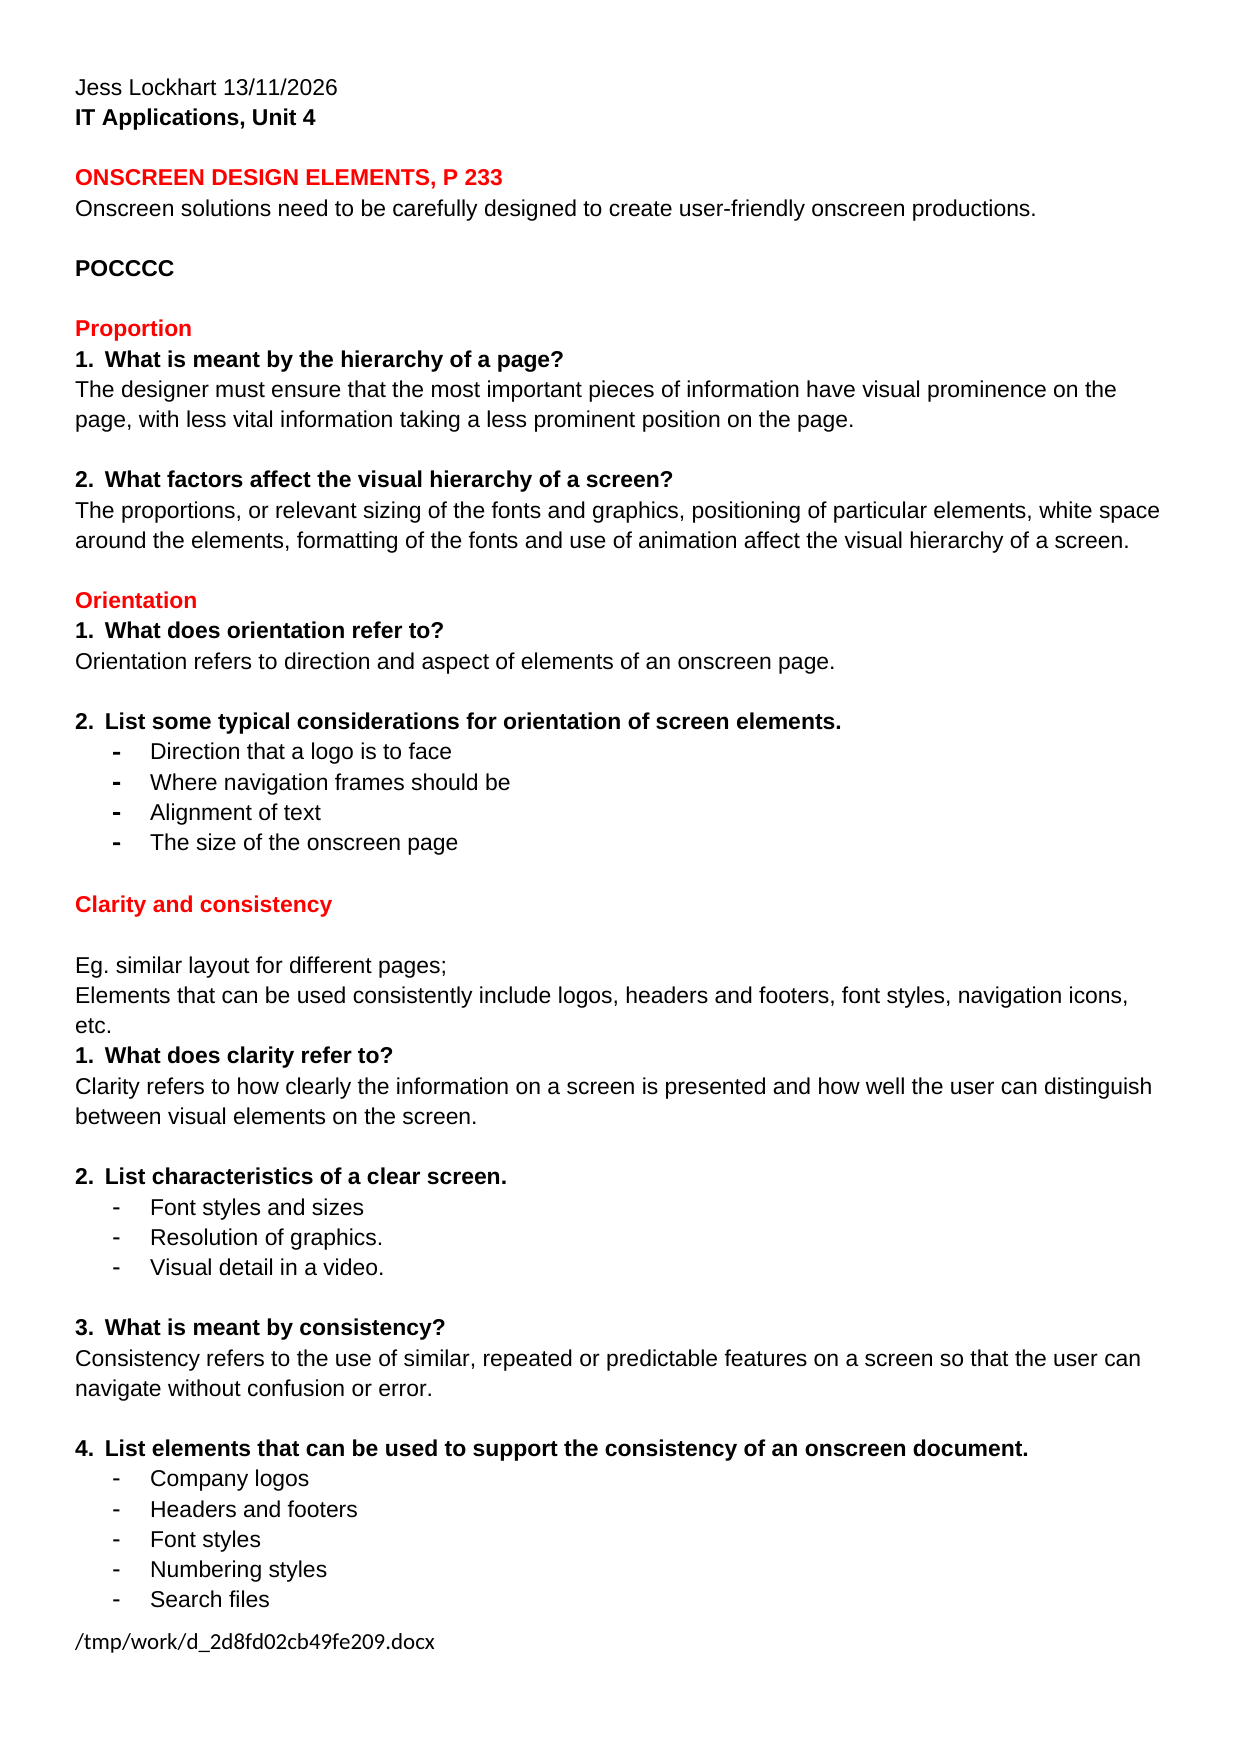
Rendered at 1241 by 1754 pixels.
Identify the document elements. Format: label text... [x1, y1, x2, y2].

list Orientation refers to direction and aspect of elements of an onscreen page. [75, 648, 1165, 674]
list Font styles and sizes [112, 1193, 1165, 1220]
list The size of the onscreen page [112, 829, 1165, 855]
text Eg. similar layout for different pages; [75, 952, 1165, 978]
list Visual detail in a video. [112, 1254, 1165, 1280]
list Alignment of text [112, 799, 1165, 825]
text Clarity and consistency [75, 891, 1165, 918]
text Elements that can be used consistently include logos, headers and footers, font styles, navigation icons, etc. [75, 982, 1165, 1038]
list List some typical considerations for orientation of screen elements. [75, 708, 1165, 734]
list Search files [112, 1586, 1165, 1612]
list Resolution of graphics. [112, 1224, 1165, 1250]
text Consistency refers to the use of similar, repeated or predictable features on a screen so that the user can navigate without confusion or error. [75, 1344, 1165, 1401]
list What factors affect the visual hierarchy of a screen? [75, 466, 1165, 493]
list Direction that a logo is to face [112, 738, 1165, 765]
text The proportions, or relevant sizing of the fonts and graphics, positioning of particular elements, white space around the elements, formatting of the fonts and use of animation affect the visual hierarchy of a screen. [75, 497, 1165, 553]
list Where navigation frames should be [112, 768, 1165, 795]
text IT Applications, Unit 4 [75, 104, 1165, 130]
list What is meant by consistency? [75, 1314, 1165, 1341]
list Headers and footers [112, 1496, 1165, 1522]
list What does clarity refer to? [75, 1042, 1165, 1069]
text Proportion [75, 315, 1165, 342]
list Numbering styles [112, 1556, 1165, 1582]
text Clarity refers to how clearly the information on a screen is presented and how well the user can distinguish between visual elements on the screen. [75, 1073, 1165, 1129]
list List characteristics of a clear screen. [75, 1163, 1165, 1189]
text Orientation [75, 587, 1165, 614]
list Company logos [112, 1465, 1165, 1492]
text POCCCC [75, 255, 1165, 281]
list List elements that can be used to support the consistency of an onscreen document. [75, 1435, 1165, 1461]
list ONSCREEN DESIGN ELEMENTS, P 233 [75, 164, 1165, 191]
list The designer must ensure that the most important pieces of information have visual prominence on the page, with less vital information taking a less prominent position on the page. [75, 376, 1165, 432]
list What does orientation refer to? [75, 617, 1165, 644]
list Onscreen solutions need to be carefully designed to create user-friendly onscreen productions. [75, 194, 1165, 221]
list What is meant by the hierarchy of a page? [75, 346, 1165, 372]
list Font styles [112, 1526, 1165, 1552]
